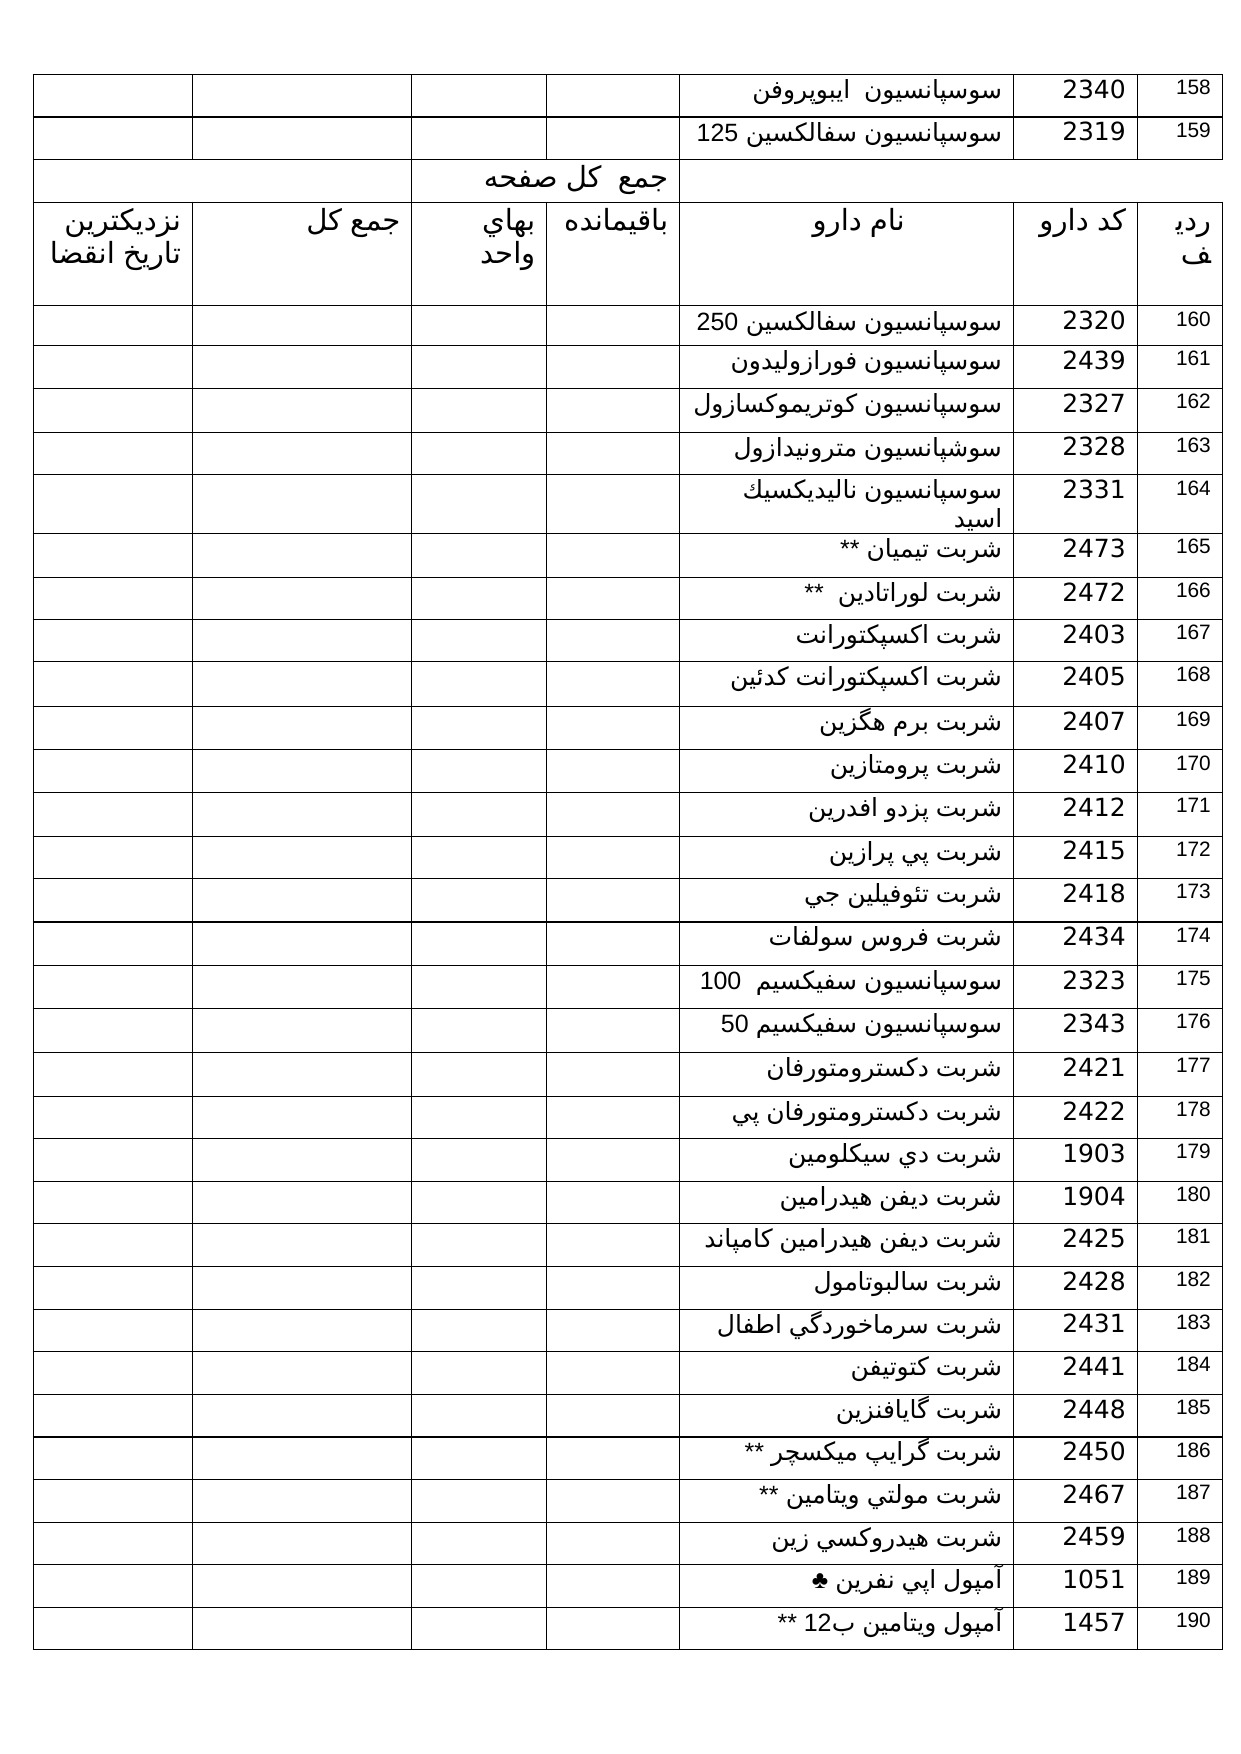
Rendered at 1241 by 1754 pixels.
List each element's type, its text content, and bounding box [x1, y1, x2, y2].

table_cell [412, 1310, 546, 1351]
table_cell [193, 475, 411, 533]
table_cell [412, 837, 546, 878]
table_cell [34, 1438, 192, 1479]
table_cell [34, 1139, 192, 1181]
table_cell [34, 346, 192, 388]
table_cell [547, 1608, 679, 1649]
table_cell 169 [1138, 707, 1222, 749]
table_cell [547, 1224, 679, 1266]
table_cell [412, 1097, 546, 1138]
table_cell [193, 1224, 411, 1266]
table_cell [193, 707, 411, 749]
table_cell 184 [1138, 1352, 1222, 1394]
table_cell 2343 [1014, 1009, 1137, 1052]
table_cell 2450 [1014, 1438, 1137, 1479]
table_cell [193, 1438, 411, 1479]
table_cell شربت ديفن هيدرامين [680, 1182, 1013, 1223]
table_cell [547, 534, 679, 577]
table_cell [193, 793, 411, 836]
table_cell [34, 837, 192, 878]
table_cell [412, 1565, 546, 1607]
table_cell 186 [1138, 1438, 1222, 1479]
table_cell [34, 923, 192, 965]
table_cell 185 [1138, 1395, 1222, 1436]
table_cell [34, 75, 192, 116]
table_cell [193, 389, 411, 432]
table_cell 2425 [1014, 1224, 1137, 1266]
table_cell [193, 1523, 411, 1564]
table_cell شربت گايافنزين [680, 1395, 1013, 1436]
table_cell [412, 879, 546, 921]
table_cell 161 [1138, 346, 1222, 388]
table_cell [547, 923, 679, 965]
table_cell [547, 662, 679, 706]
table_cell 2434 [1014, 923, 1137, 965]
table_cell 2320 [1014, 306, 1137, 345]
table_cell باقيمانده [547, 203, 679, 305]
table_cell [547, 346, 679, 388]
table_cell [547, 475, 679, 533]
table_cell 2407 [1014, 707, 1137, 749]
table_cell 188 [1138, 1523, 1222, 1564]
table_cell 2327 [1014, 389, 1137, 432]
table_cell 1457 [1014, 1608, 1137, 1649]
table_cell [193, 1395, 411, 1436]
table_cell 166 [1138, 578, 1222, 619]
table_cell [34, 620, 192, 661]
table_cell [34, 1480, 192, 1522]
table_cell [193, 923, 411, 965]
table_cell شربت ديفن هيدرامين كامپاند [680, 1224, 1013, 1266]
table_cell [34, 475, 192, 533]
table_cell شربت دكسترومتورفان پي [680, 1097, 1013, 1138]
table_cell [34, 118, 192, 159]
table_cell [193, 1267, 411, 1308]
table_cell [412, 578, 546, 619]
table_cell شربت كتوتيفن [680, 1352, 1013, 1394]
table_cell [547, 707, 679, 749]
table_cell 187 [1138, 1480, 1222, 1522]
table_cell [412, 534, 546, 577]
table_cell [412, 306, 546, 345]
table_cell [412, 620, 546, 661]
table_cell [34, 306, 192, 345]
table_cell [412, 346, 546, 388]
table_cell 172 [1138, 837, 1222, 878]
table_cell [193, 346, 411, 388]
table_cell [547, 306, 679, 345]
table_cell 2410 [1014, 750, 1137, 792]
table_cell 175 [1138, 966, 1222, 1008]
table_cell [547, 1310, 679, 1351]
table_cell آمپول اپي نفرين ♣ [680, 1565, 1013, 1607]
table_cell [193, 1608, 411, 1649]
table_cell 2467 [1014, 1480, 1137, 1522]
table_cell [34, 433, 192, 474]
table_cell 2415 [1014, 837, 1137, 878]
table_cell 180 [1138, 1182, 1222, 1223]
table_cell [193, 1310, 411, 1351]
table_cell [547, 1480, 679, 1522]
table_cell [412, 1182, 546, 1223]
table_cell [34, 1097, 192, 1138]
table_cell 2412 [1014, 793, 1137, 836]
table_cell [412, 118, 546, 159]
table_cell [34, 1523, 192, 1564]
table_cell سوسپانسيون كوتريموكسازول [680, 389, 1013, 432]
table_cell 189 [1138, 1565, 1222, 1607]
table_cell [412, 433, 546, 474]
table_cell 182 [1138, 1267, 1222, 1308]
table_cell شربت پي پرازين [680, 837, 1013, 878]
table_cell [412, 923, 546, 965]
table_cell آمپول ويتامين ب12 ** [680, 1608, 1013, 1649]
table_cell شربت دي سيكلومين [680, 1139, 1013, 1181]
table_cell شربت دكسترومتورفان [680, 1053, 1013, 1096]
table_cell [193, 879, 411, 921]
table_cell 2403 [1014, 620, 1137, 661]
table_cell [193, 837, 411, 878]
table_cell شربت سالبوتامول [680, 1267, 1013, 1308]
table_cell جمع كل صفحه [412, 160, 679, 202]
table_cell 2418 [1014, 879, 1137, 921]
table_cell [412, 1139, 546, 1181]
table_cell [193, 1053, 411, 1096]
table_cell 2459 [1014, 1523, 1137, 1564]
table_cell [193, 578, 411, 619]
table_cell 2421 [1014, 1053, 1137, 1096]
table_cell 2422 [1014, 1097, 1137, 1138]
table_cell [34, 879, 192, 921]
table_cell [547, 879, 679, 921]
table_cell [412, 966, 546, 1008]
table_cell [34, 534, 192, 577]
table_cell 1051 [1014, 1565, 1137, 1607]
table_cell [193, 1182, 411, 1223]
table_cell 174 [1138, 923, 1222, 965]
table_cell 2340 [1014, 75, 1137, 116]
table_cell [412, 1267, 546, 1308]
table_cell [34, 1224, 192, 1266]
table_cell [34, 966, 192, 1008]
table_cell [34, 662, 192, 706]
table_cell شربت لوراتادين ** [680, 578, 1013, 619]
table_cell جمع كل [193, 203, 411, 305]
table_cell 1903 [1014, 1139, 1137, 1181]
table_cell 2441 [1014, 1352, 1137, 1394]
table_cell [412, 1395, 546, 1436]
table_cell [193, 1097, 411, 1138]
table_cell شربت پرومتازين [680, 750, 1013, 792]
table_cell كد دارو [1014, 203, 1137, 305]
table_cell 177 [1138, 1053, 1222, 1096]
table_cell شربت اكسپكتورانت [680, 620, 1013, 661]
table_cell 2323 [1014, 966, 1137, 1008]
table_cell [34, 1182, 192, 1223]
table_cell [547, 750, 679, 792]
table_cell [547, 1139, 679, 1181]
table_cell سوسپانسيون ناليديكسيك اسيد [680, 475, 1013, 533]
table_cell شربت سرماخوردگي اطفال [680, 1310, 1013, 1351]
table_cell [193, 1565, 411, 1607]
table_cell شربت اكسپكتورانت كدئين [680, 662, 1013, 706]
table_cell 178 [1138, 1097, 1222, 1138]
table_cell 168 [1138, 662, 1222, 706]
table_cell 160 [1138, 306, 1222, 345]
table_cell سوسپانسيون سفيكسيم 100 [680, 966, 1013, 1008]
table_cell 2439 [1014, 346, 1137, 388]
table_cell [34, 1053, 192, 1096]
table_cell [547, 1009, 679, 1052]
table_cell نام دارو [680, 203, 1013, 305]
table_cell [680, 160, 1222, 202]
table_cell [34, 578, 192, 619]
table_cell 2472 [1014, 578, 1137, 619]
table_cell [412, 75, 546, 116]
table_cell [547, 793, 679, 836]
table_cell 163 [1138, 433, 1222, 474]
table_cell شربت تيميان ** [680, 534, 1013, 577]
table_cell 2431 [1014, 1310, 1137, 1351]
table_cell [412, 389, 546, 432]
table_cell شربت فروس سولفات [680, 923, 1013, 965]
table_cell [193, 306, 411, 345]
table_cell [412, 1009, 546, 1052]
table_cell شربت گرايپ ميكسچر ** [680, 1438, 1013, 1479]
table_cell سوشپانسيون مترونيدازول [680, 433, 1013, 474]
table_cell [34, 793, 192, 836]
table_cell [547, 75, 679, 116]
table_cell 176 [1138, 1009, 1222, 1052]
table_cell [193, 1139, 411, 1181]
table_cell 167 [1138, 620, 1222, 661]
table_cell [193, 433, 411, 474]
table_cell شربت تئوفيلين جي [680, 879, 1013, 921]
table_cell [34, 1267, 192, 1308]
table_cell [34, 1608, 192, 1649]
table_cell [193, 620, 411, 661]
table_cell 162 [1138, 389, 1222, 432]
table_cell 2448 [1014, 1395, 1137, 1436]
table_cell [547, 1097, 679, 1138]
table_cell [34, 1009, 192, 1052]
table_cell [193, 1352, 411, 1394]
table_cell سوسپانسيون فورازوليدون [680, 346, 1013, 388]
table_cell [34, 1310, 192, 1351]
table_cell 181 [1138, 1224, 1222, 1266]
table_cell [193, 118, 411, 159]
table_cell [547, 1267, 679, 1308]
table_cell [412, 1608, 546, 1649]
table_cell [547, 578, 679, 619]
table_cell [547, 433, 679, 474]
table_cell 2405 [1014, 662, 1137, 706]
table_cell سوسپانسيون سفيكسيم 50 [680, 1009, 1013, 1052]
table_cell [547, 1395, 679, 1436]
table_cell 173 [1138, 879, 1222, 921]
table_cell 1904 [1014, 1182, 1137, 1223]
table_cell سوسپانسيون سفالكسين 250 [680, 306, 1013, 345]
table_cell [34, 389, 192, 432]
table_cell 2331 [1014, 475, 1137, 533]
table_cell [34, 160, 411, 202]
table_cell [193, 1480, 411, 1522]
table_cell 179 [1138, 1139, 1222, 1181]
table_cell [34, 1395, 192, 1436]
table_cell شربت پزدو افدرين [680, 793, 1013, 836]
table_cell [412, 1224, 546, 1266]
table_cell [547, 1352, 679, 1394]
table_cell 2328 [1014, 433, 1137, 474]
table_cell [547, 620, 679, 661]
table_cell [412, 750, 546, 792]
table_cell [412, 1053, 546, 1096]
table_cell 2428 [1014, 1267, 1137, 1308]
table_cell 171 [1138, 793, 1222, 836]
table_cell [412, 1480, 546, 1522]
table_cell [547, 1523, 679, 1564]
table_cell [412, 662, 546, 706]
table_cell [547, 837, 679, 878]
table_cell [412, 1352, 546, 1394]
table_cell [193, 966, 411, 1008]
table_cell [547, 1565, 679, 1607]
table_cell [193, 1009, 411, 1052]
table_cell [34, 750, 192, 792]
table_cell شربت برم هگزين [680, 707, 1013, 749]
table_cell [34, 1565, 192, 1607]
table_cell نزديكترين تاريخ انقضا [34, 203, 192, 305]
table_cell [193, 75, 411, 116]
table_cell 2473 [1014, 534, 1137, 577]
table_cell [412, 475, 546, 533]
table_cell [412, 707, 546, 749]
table_cell 183 [1138, 1310, 1222, 1351]
table_cell 170 [1138, 750, 1222, 792]
table_cell بهاي واحد [412, 203, 546, 305]
table_cell شربت هيدروكسي زين [680, 1523, 1013, 1564]
table_cell [193, 534, 411, 577]
table_cell [547, 1438, 679, 1479]
table_cell [412, 1523, 546, 1564]
table_cell [547, 118, 679, 159]
table_cell [412, 1438, 546, 1479]
table_cell [547, 389, 679, 432]
table_cell [34, 707, 192, 749]
table_cell 164 [1138, 475, 1222, 533]
table_cell [193, 662, 411, 706]
table_cell شربت مولتي ويتامين ** [680, 1480, 1013, 1522]
table_cell 165 [1138, 534, 1222, 577]
table_cell 158 [1138, 75, 1222, 116]
table_cell [34, 1352, 192, 1394]
table_cell [547, 1053, 679, 1096]
table_cell [193, 750, 411, 792]
table_cell [547, 1182, 679, 1223]
table_cell [547, 966, 679, 1008]
table_cell 2319 [1014, 118, 1137, 159]
table_cell سوسپانسيون سفالكسين 125 [680, 118, 1013, 159]
table_cell سوسپانسيون ايبوپروفن [680, 75, 1013, 116]
table_cell 159 [1138, 118, 1222, 159]
table_cell 190 [1138, 1608, 1222, 1649]
table_cell رديف [1138, 203, 1222, 305]
table_cell [412, 793, 546, 836]
